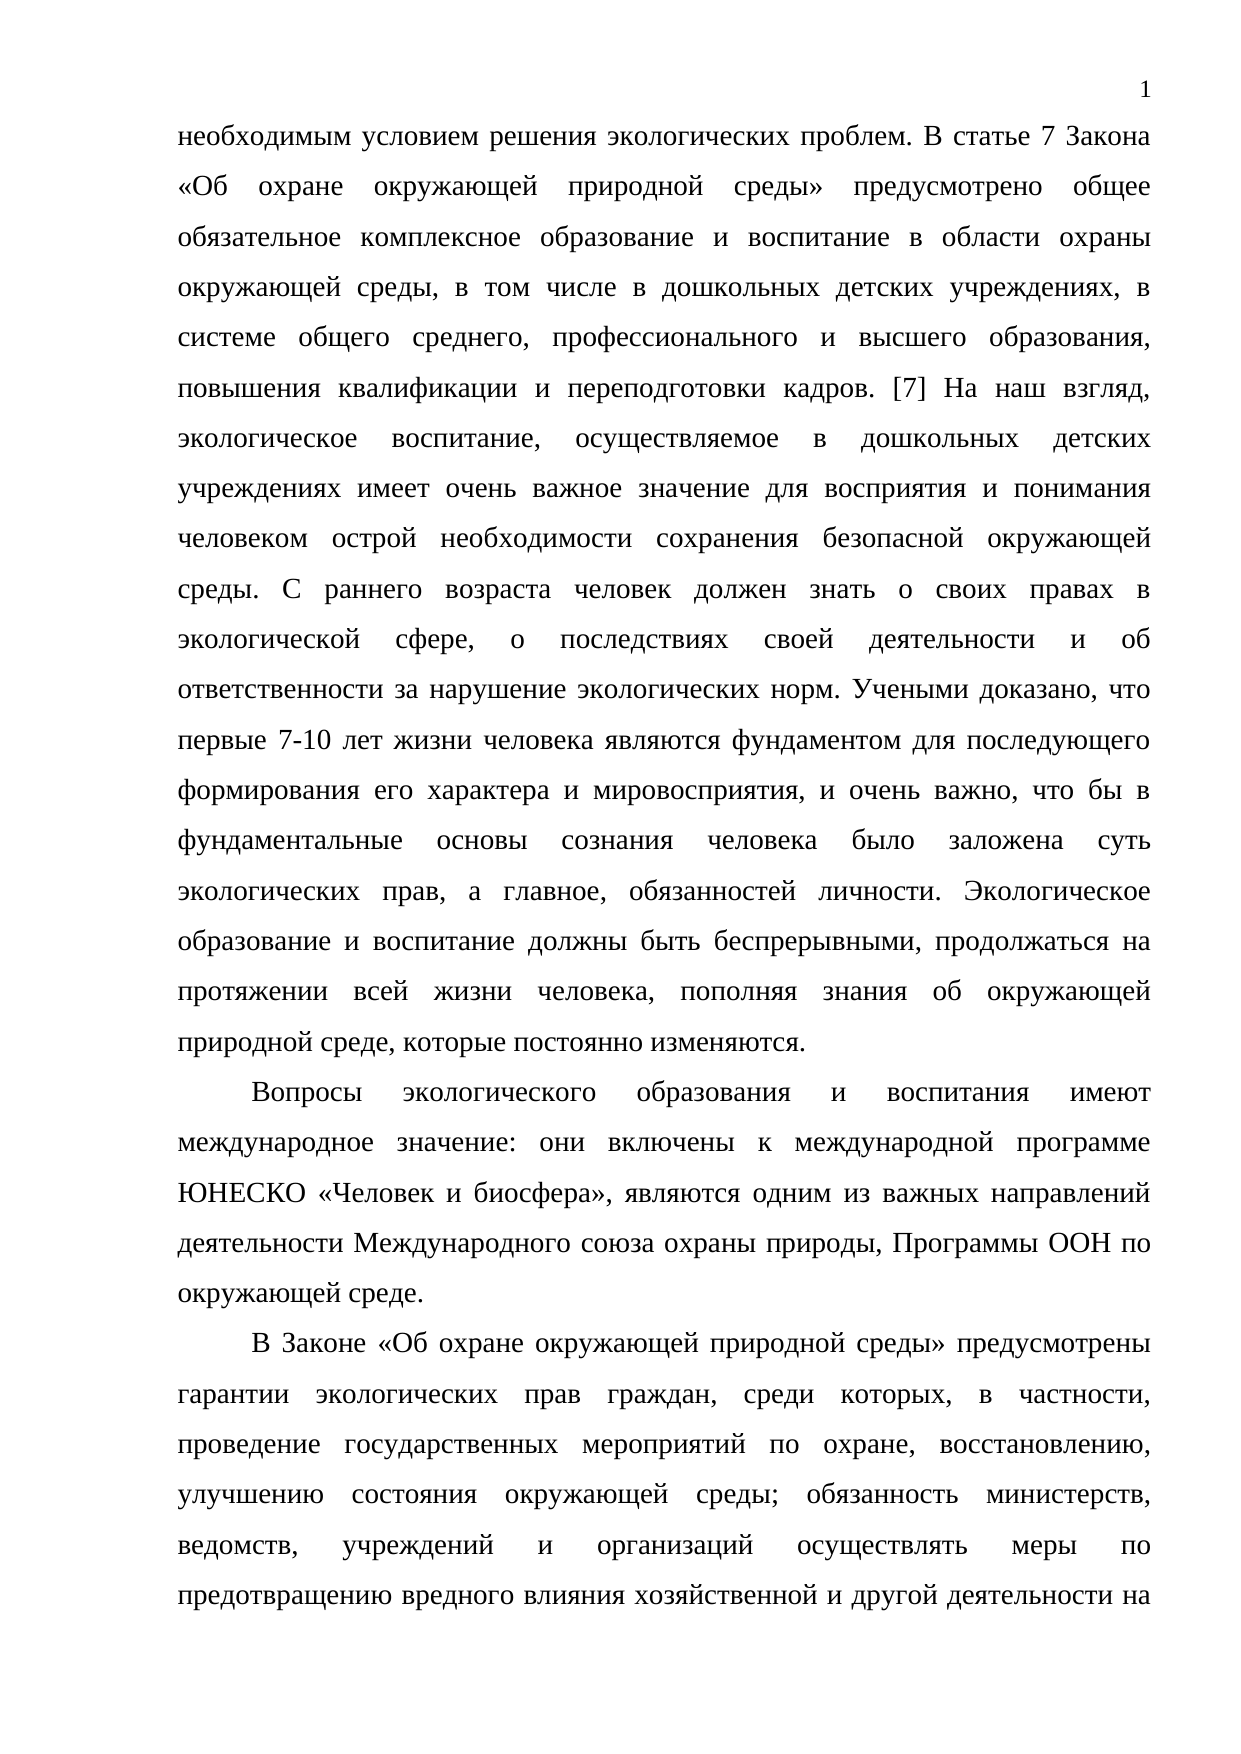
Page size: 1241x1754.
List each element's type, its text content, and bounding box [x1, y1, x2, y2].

text Вопросы экологического образования и воспитания имеют международное значение: они включены к международной программе ЮНЕСКО «Человек и биосфера», являются одним из важных направлений деятельности Международного союза охраны природы, Программы ООН по окружающей среде. [177, 1074, 1152, 1309]
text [177, 1326, 1152, 1611]
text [177, 118, 1152, 1057]
